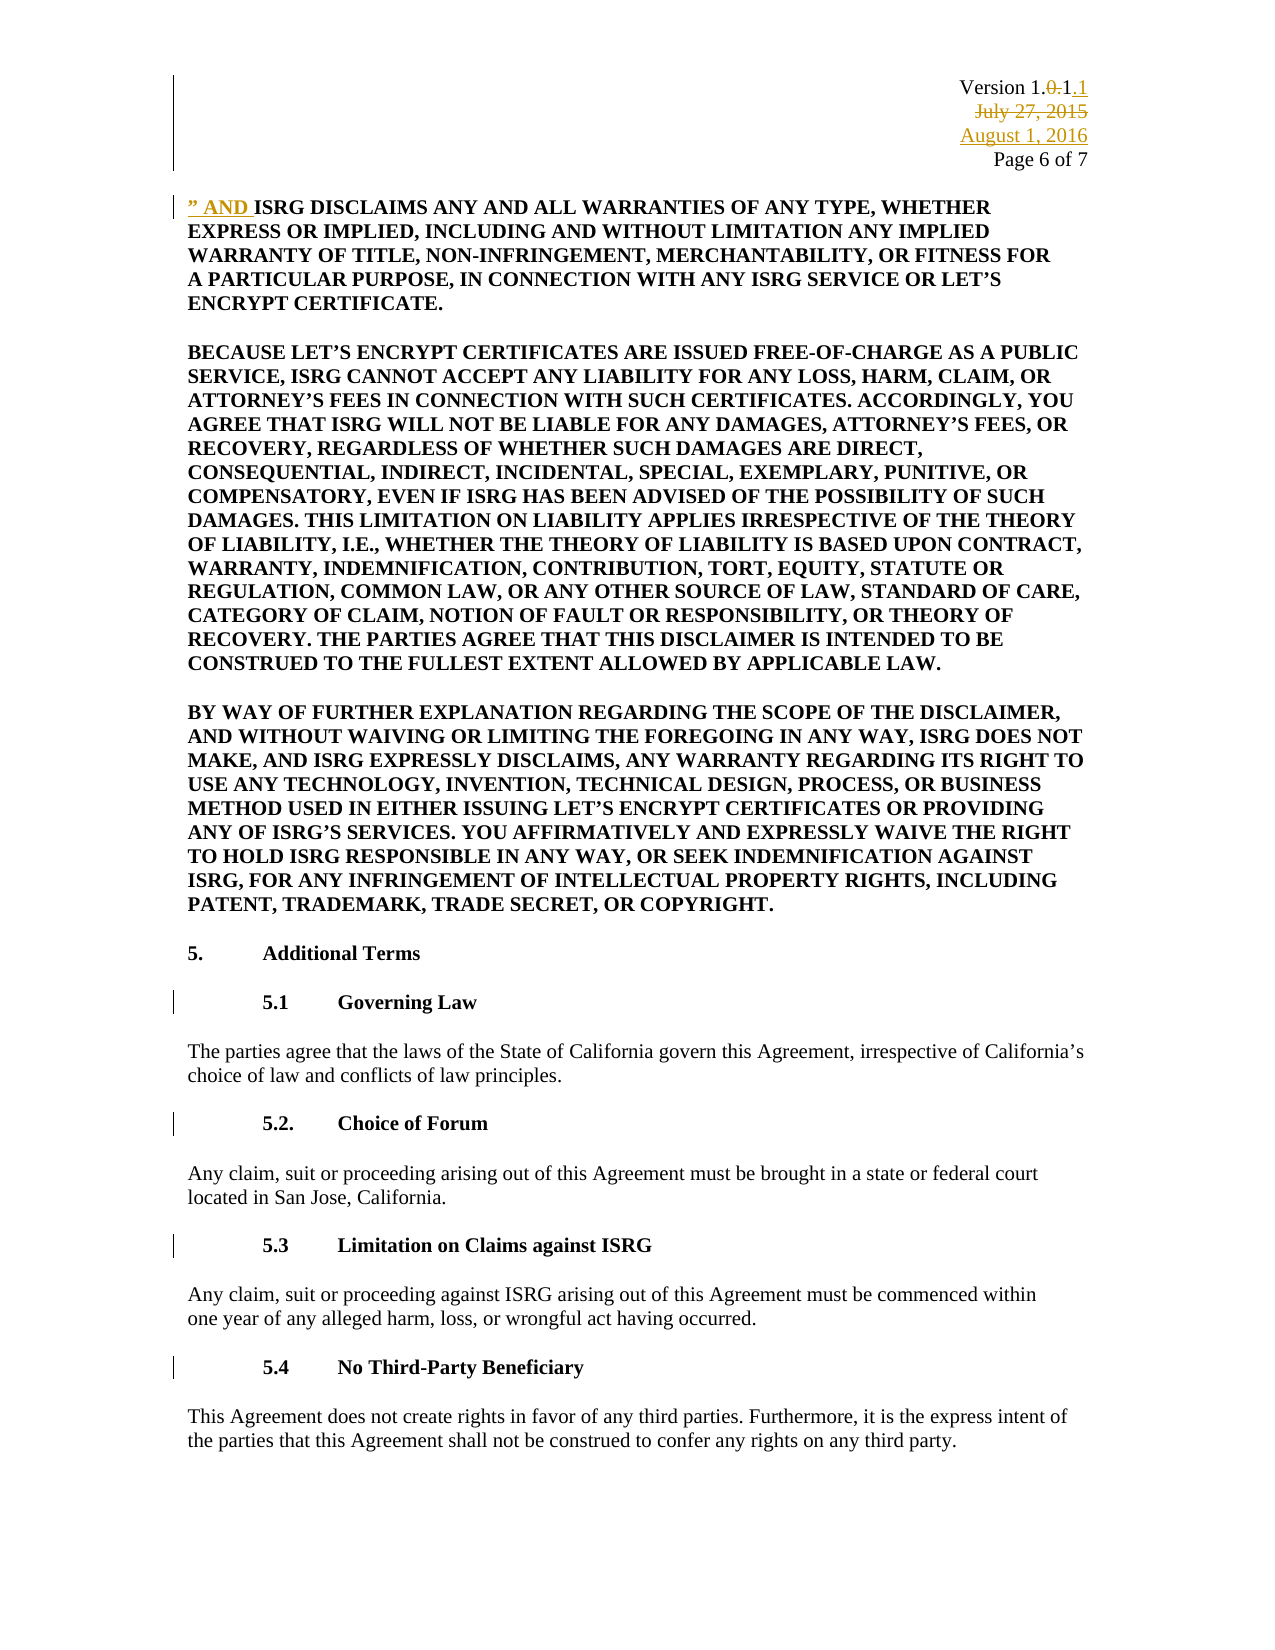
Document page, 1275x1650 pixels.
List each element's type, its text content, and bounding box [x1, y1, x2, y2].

text 5.3 Limitation on Claims against ISRG [262, 1233, 1087, 1257]
text By way of further explanation regarding the scope of the disclaimer, and without waiving or limiting the foregoing in any way, ISRG does not make, and isrg expressly disclaims, any warranty regarding its right to use any technology, invention, technical design, process, or business method used in either issuing Let’s Encrypt Certificates or providing any of ISRG’s services. you affirmatively and expressly waive the right to hold ISRG responsible in any way, or seek indemnification against ISRG, for any infringement of intellectual property rights, including patent, trademark, trade secret, or copyright. [187, 700, 1087, 916]
text 5. Additional Terms [187, 941, 1087, 965]
text 5.2. Choice of Forum [262, 1112, 1087, 1136]
text ISRG disclaims any and all warranties of any type, whether express or implied, including and without limitation any implied warranty of title, non-infringement, merchantability, or fitness for a particular purpose, in connection with any ISRG service or Let’s Encrypt Certificate. [187, 195, 1057, 315]
text 5.4 No Third-Party Beneficiary [262, 1356, 1087, 1379]
text The parties agree that the laws of the State of California govern this Agreement, irrespective of California’s choice of law and conflicts of law principles. [187, 1039, 1087, 1087]
text This Agreement does not create rights in favor of any third parties. Furthermore, it is the express intent of the parties that this Agreement shall not be construed to confer any rights on any third party. [187, 1404, 1080, 1452]
text Any claim, suit or proceeding against ISRG arising out of this Agreement must be commenced within one year of any alleged harm, loss, or wrongful act having occurred. [187, 1282, 1050, 1330]
text 5.1 Governing Law [262, 990, 1087, 1014]
text Because Let’s Encrypt Certificates are issued free-of-charge as a public service, ISRG cannot accept any liability for any loss, harm, claim, or attorney’s fees in connection with such certificates. Accordingly, you agree that ISRG will not be liable for any damages, attorney’s fees, or recovery, regardless of whether such damages are direct, consequential, indirect, incidental, special, exemplary, punitive, or compensatory, even if ISRG has been advised of the possibility of such damages. This Limitation on Liability applies irrespective of the theory of liability, i.e., whether the theory of liability is based upon contract, warranty, indemnification, contribution, tort, equity, statute or regulation, common law, or any other source of law, standard of care, category of claim, notion of fault or responsibility, or theory of recovery. The parties agree that this disclaimer is intended to be CONSTRUED to the fullest extent allowed by applicable law. [187, 340, 1087, 676]
text Any claim, suit or proceeding arising out of this Agreement must be brought in a state or federal court located in San Jose, California. [187, 1161, 1087, 1209]
